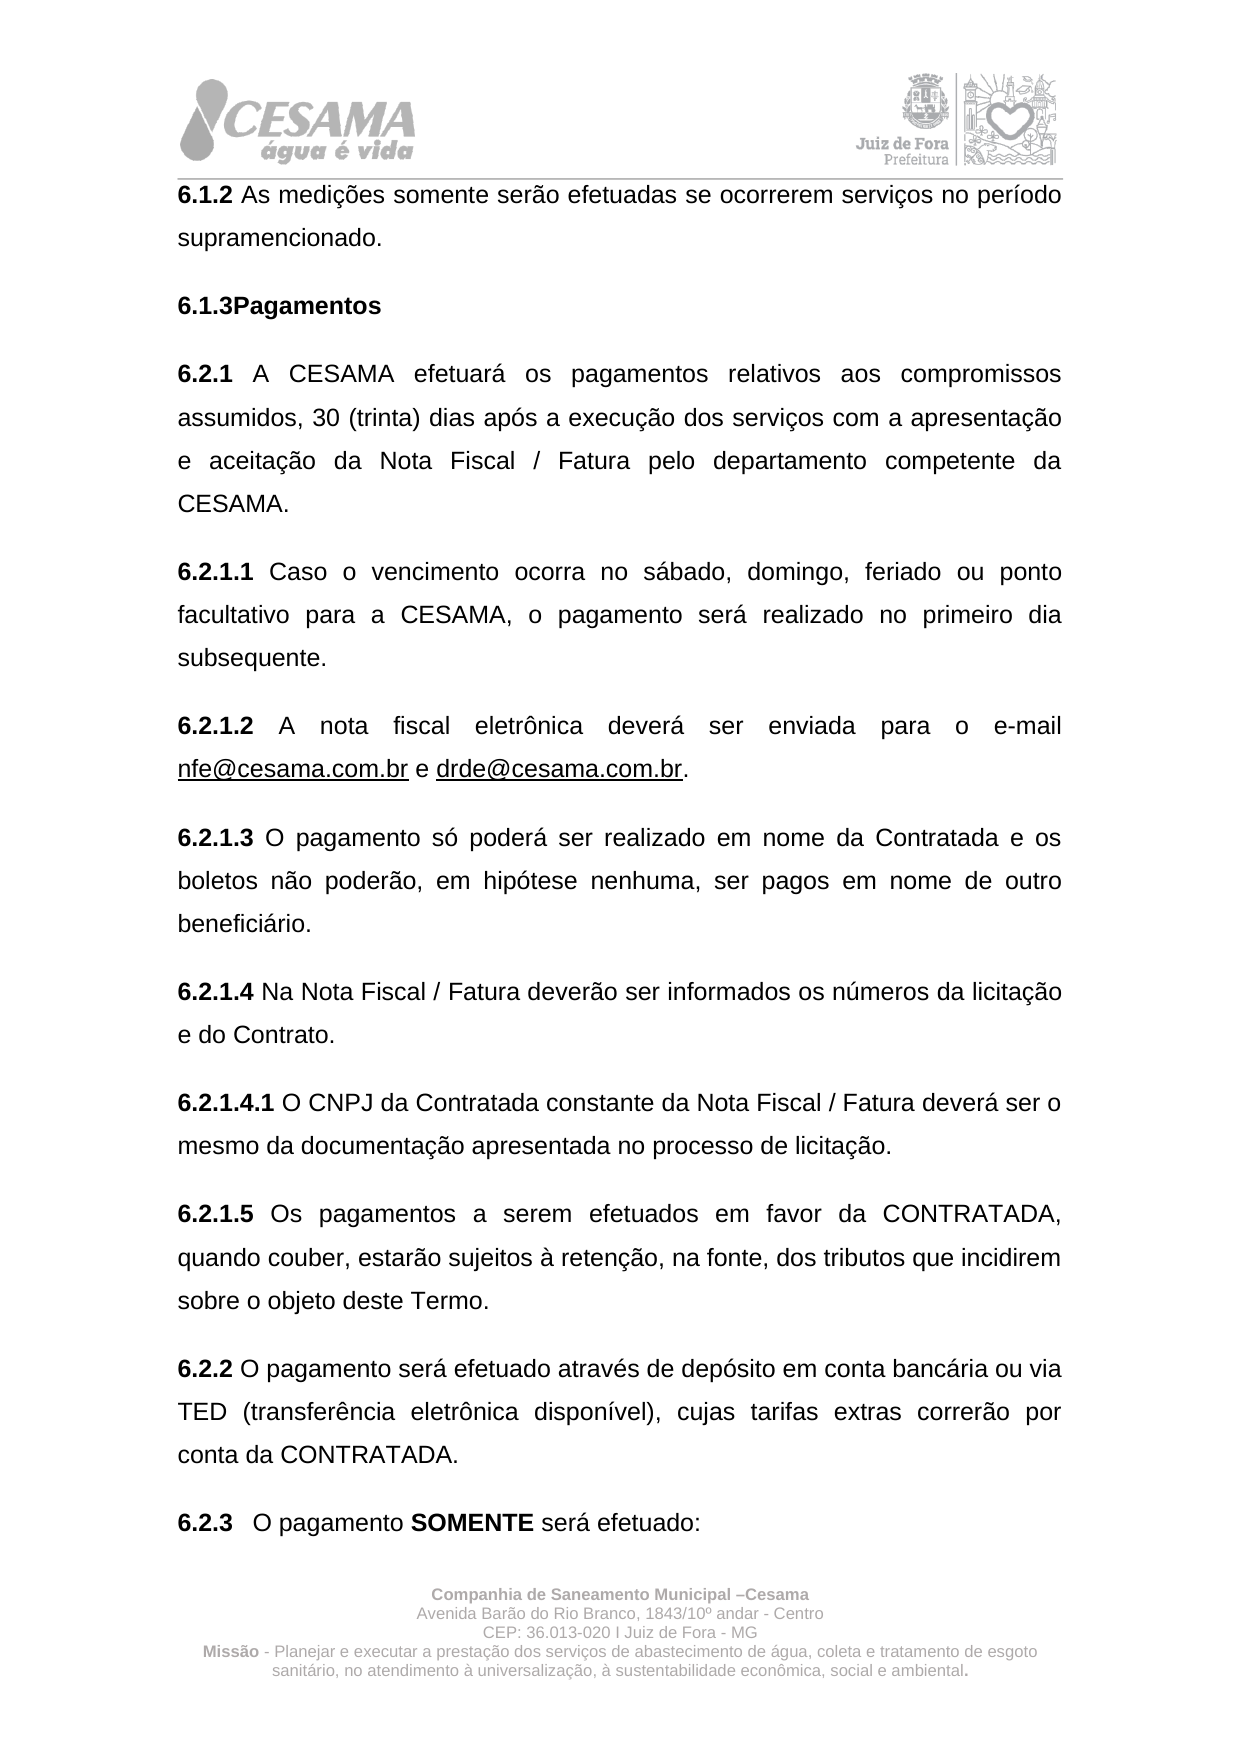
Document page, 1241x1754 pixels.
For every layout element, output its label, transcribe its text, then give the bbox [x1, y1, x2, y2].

text 6.2.1.1 Caso o vencimento ocorra no sábado, domingo, feriado ou ponto facultativo para a CESAMA, o pagamento será realizado no primeiro dia subsequente. [177, 557, 1063, 672]
text 6.1.2 As medições somente serão efetuadas se ocorrerem serviços no período supramencionado. [177, 180, 1063, 252]
text 6.2.2 O pagamento será efetuado através de depósito em conta bancária ou via TED (transferência eletrônica disponível), cujas tarifas extras correrão por conta da CONTRATADA. [177, 1354, 1063, 1469]
text 6.2.1.4 Na Nota Fiscal / Fatura deverão ser informados os números da licitação e do Contrato. [177, 977, 1063, 1049]
text 6.2.1.3 O pagamento só poderá ser realizado em nome da Contratada e os boletos não poderão, em hipótese nenhuma, ser pagos em nome de outro beneficiário. [177, 822, 1063, 937]
list O pagamento SOMENTE será efetuado: [177, 1508, 1063, 1537]
text 6.2.1.5 Os pagamentos a serem efetuados em favor da CONTRATADA, quando couber, estarão sujeitos à retenção, na fonte, dos tributos que incidirem sobre o objeto deste Termo. [177, 1199, 1063, 1314]
text 6.2.1 A CESAMA efetuará os pagamentos relativos aos compromissos assumidos, 30 (trinta) dias após a execução dos serviços com a apresentação e aceitação da Nota Fiscal / Fatura pelo departamento competente da CESAMA. [177, 359, 1063, 517]
picture [177, 73, 1064, 180]
text 6.1.3Pagamentos [177, 291, 1063, 320]
text 6.2.1.4.1 O CNPJ da Contratada constante da Nota Fiscal / Fatura deverá ser o mesmo da documentação apresentada no processo de licitação. [177, 1088, 1063, 1160]
text 6.2.1.2 A nota fiscal eletrônica deverá ser enviada para o e-mail nfe@cesama.com.br e drde@cesama.com.br. [177, 711, 1063, 783]
